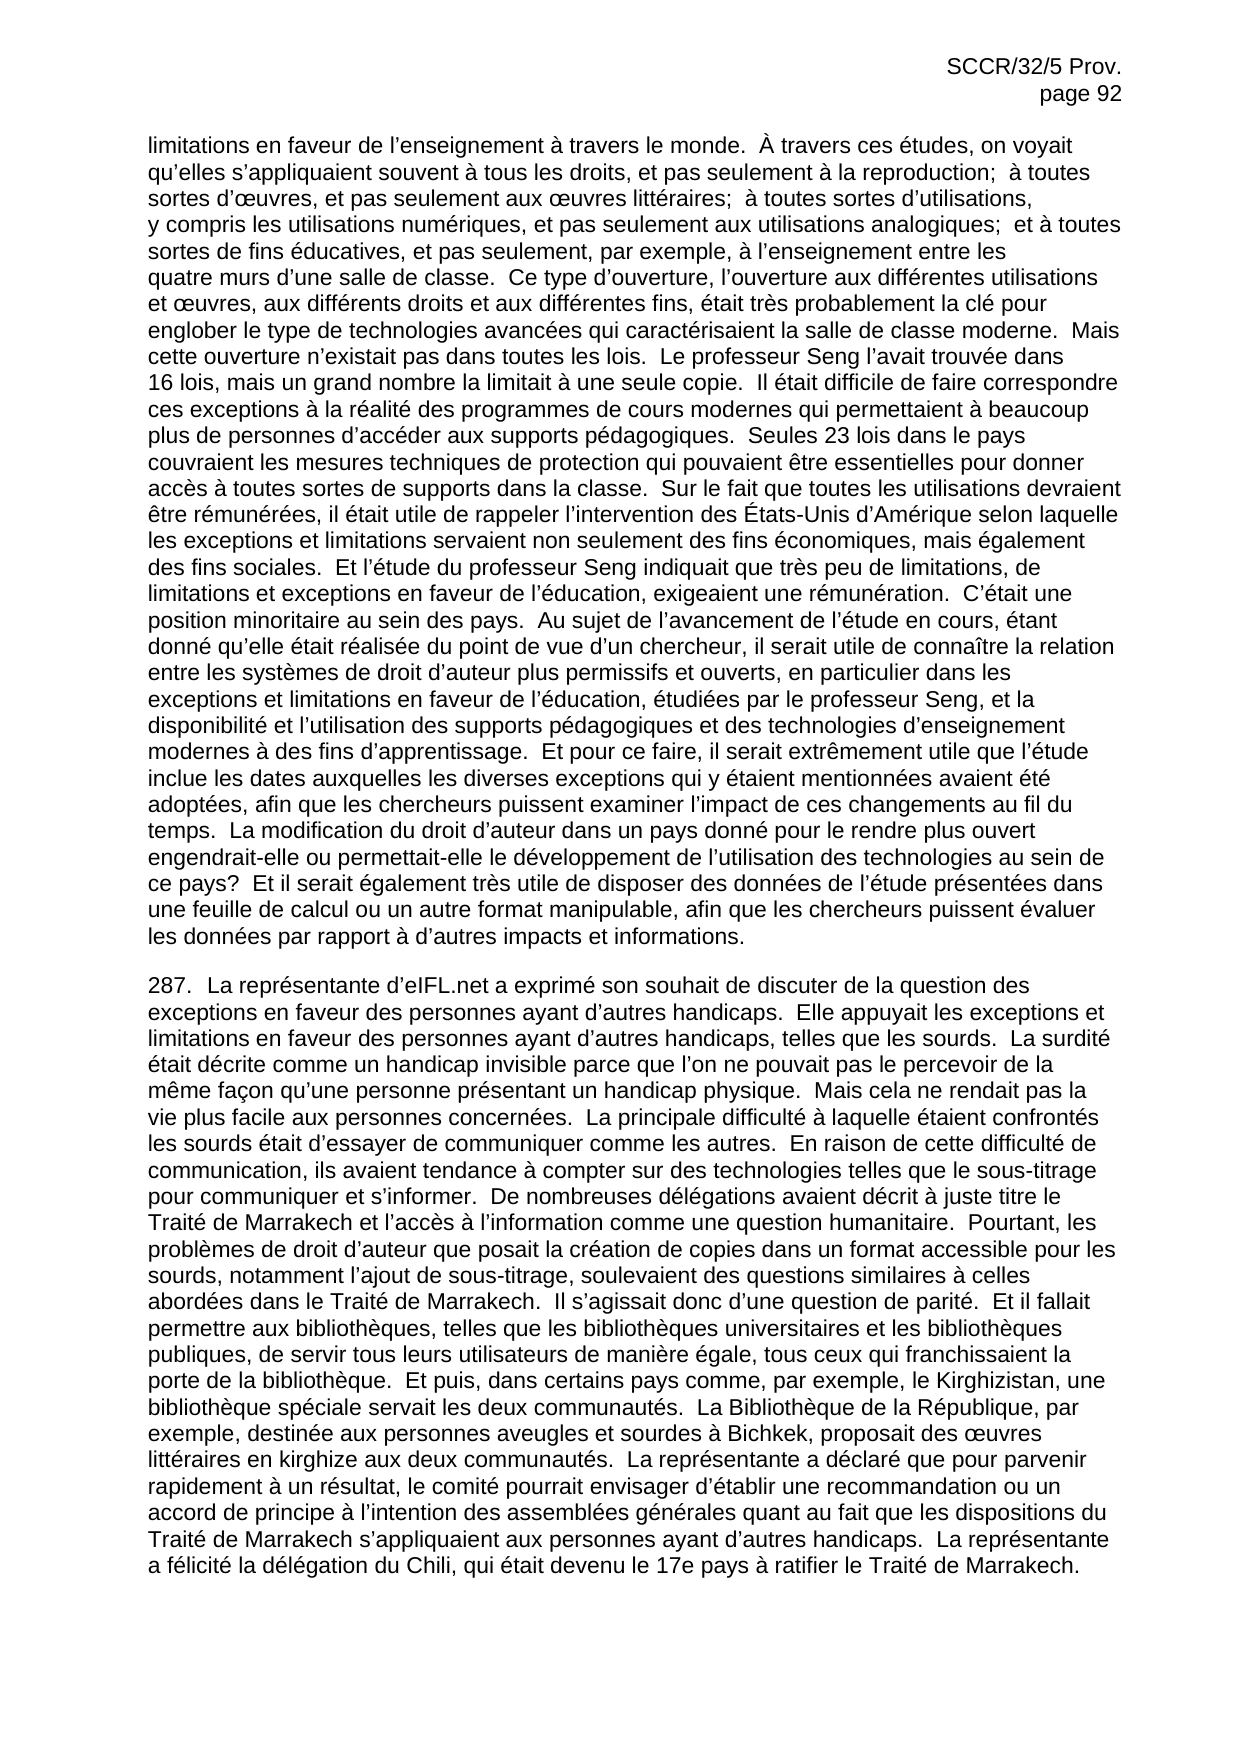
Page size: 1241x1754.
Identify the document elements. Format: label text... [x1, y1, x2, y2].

text La représentante d’eIFL.net a exprimé son souhait de discuter de la question des exceptions en faveur des personnes ayant d’autres handicaps. Elle appuyait les exceptions et limitations en faveur des personnes ayant d’autres handicaps, telles que les sourds. La surdité était décrite comme un handicap invisible parce que l’on ne pouvait pas le percevoir de la même façon qu’une personne présentant un handicap physique. Mais cela ne rendait pas la vie plus facile aux personnes concernées. La principale difficulté à laquelle étaient confrontés les sourds était d’essayer de communiquer comme les autres. En raison de cette difficulté de communication, ils avaient tendance à compter sur des technologies telles que le sous-titrage pour communiquer et s’informer. De nombreuses délégations avaient décrit à juste titre le Traité de Marrakech et l’accès à l’information comme une question humanitaire. Pourtant, les problèmes de droit d’auteur que posait la création de copies dans un format accessible pour les sourds, notamment l’ajout de sous-titrage, soulevaient des questions similaires à celles abordées dans le Traité de Marrakech. Il s’agissait donc d’une question de parité. Et il fallait permettre aux bibliothèques, telles que les bibliothèques universitaires et les bibliothèques publiques, de servir tous leurs utilisateurs de manière égale, tous ceux qui franchissaient la porte de la bibliothèque. Et puis, dans certains pays comme, par exemple, le Kirghizistan, une bibliothèque spéciale servait les deux communautés. La Bibliothèque de la République, par exemple, destinée aux personnes aveugles et sourdes à Bichkek, proposait des œuvres littéraires en kirghize aux deux communautés. La représentante a déclaré que pour parvenir rapidement à un résultat, le comité pourrait envisager d’établir une recommandation ou un accord de principe à l’intention des assemblées générales quant au fait que les dispositions du Traité de Marrakech s’appliquaient aux personnes ayant d’autres handicaps. La représentante a félicité la délégation du Chili, qui était devenu le 17e pays à ratifier le Traité de Marrakech. [148, 972, 1122, 1578]
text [148, 132, 1122, 949]
